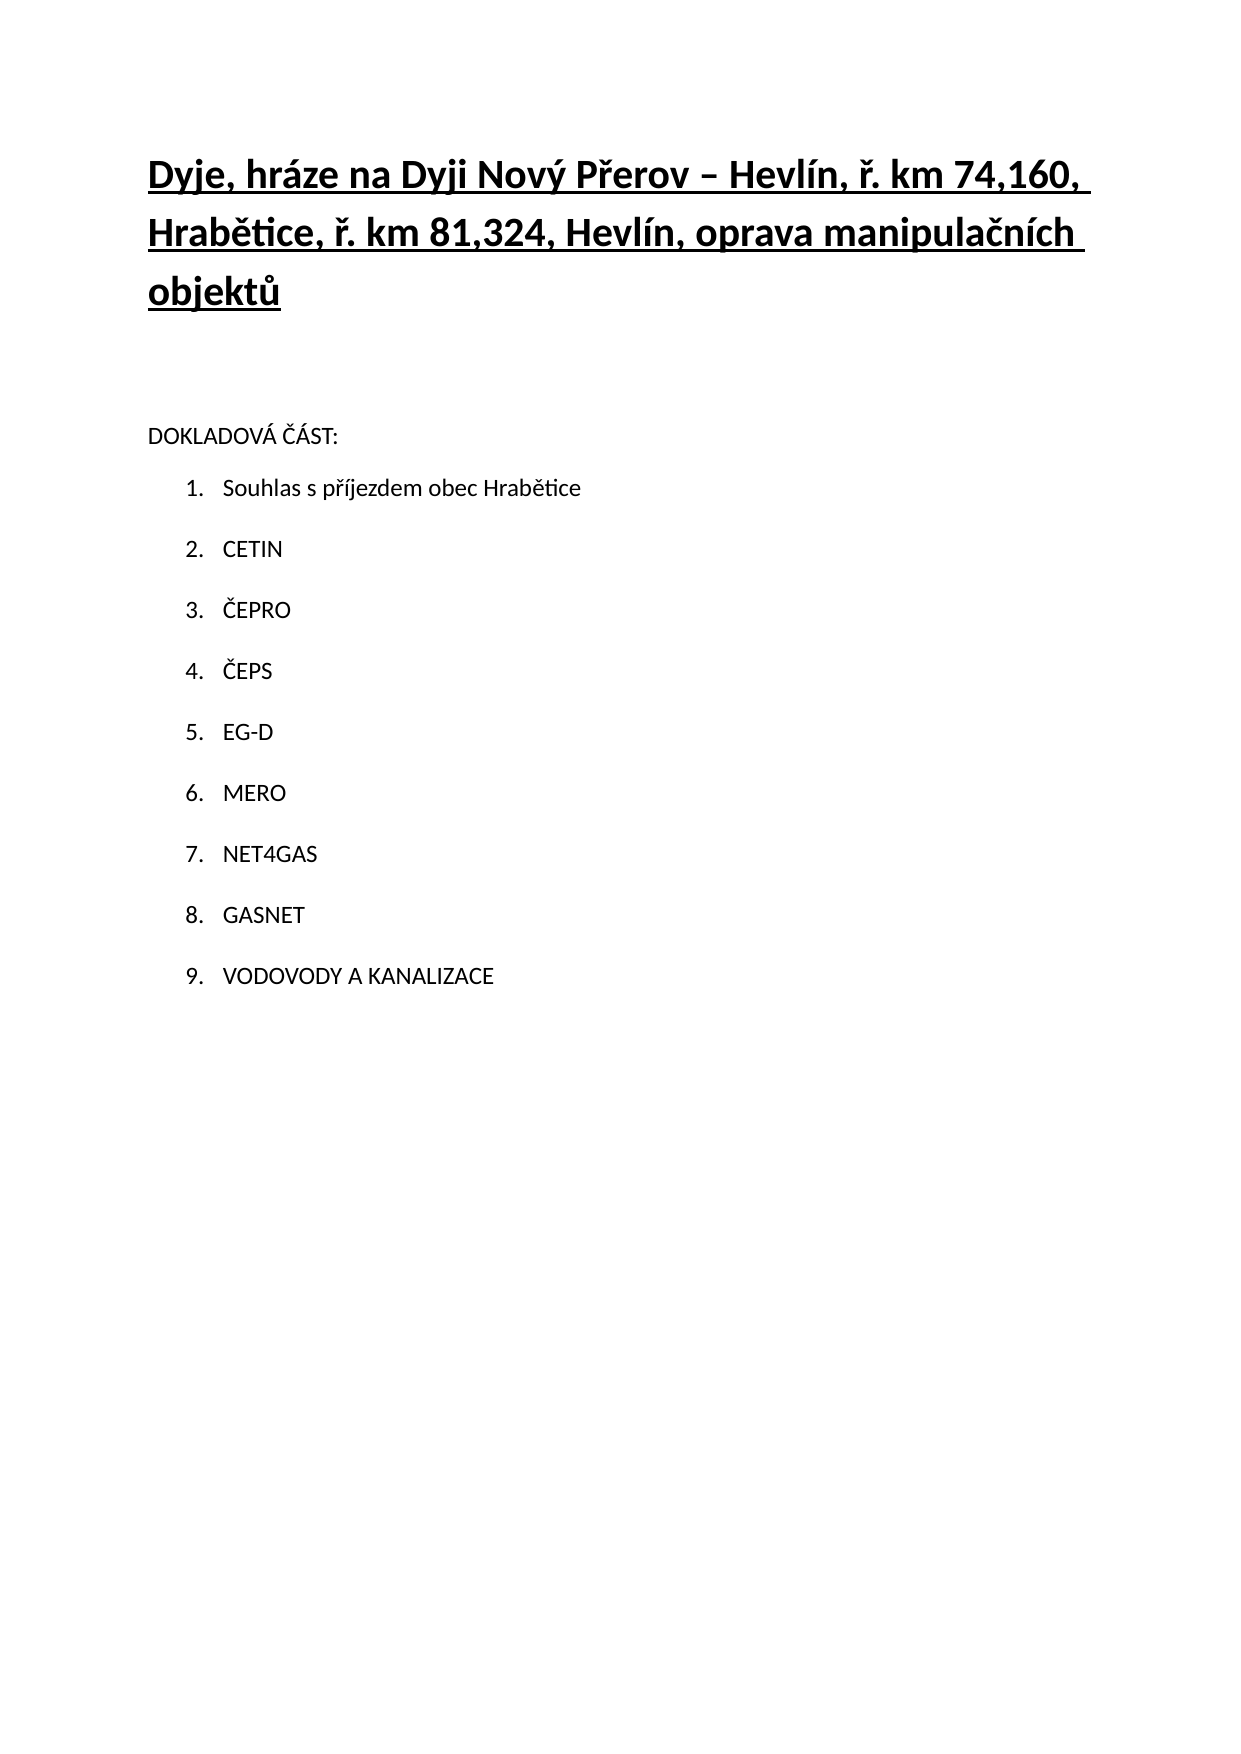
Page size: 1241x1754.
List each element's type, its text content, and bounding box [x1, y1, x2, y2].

list MERO [185, 777, 1093, 808]
text DOKLADOVÁ ČÁST: [148, 421, 1093, 451]
list EG-D [185, 716, 1093, 747]
list NET4GAS [185, 838, 1093, 869]
list Souhlas s příjezdem obec Hrabětice [185, 472, 1093, 503]
list ČEPS [185, 655, 1093, 686]
list ČEPRO [185, 594, 1093, 625]
list VODOVODY A KANALIZACE [185, 961, 1093, 991]
list GASNET [185, 899, 1093, 930]
list CETIN [185, 533, 1093, 564]
text Dyje, hráze na Dyji Nový Přerov – Hevlín, ř. km 74,160, Hrabětice, ř. km 81,324, Hevlín, oprava manipulačních objektů [148, 148, 1093, 315]
